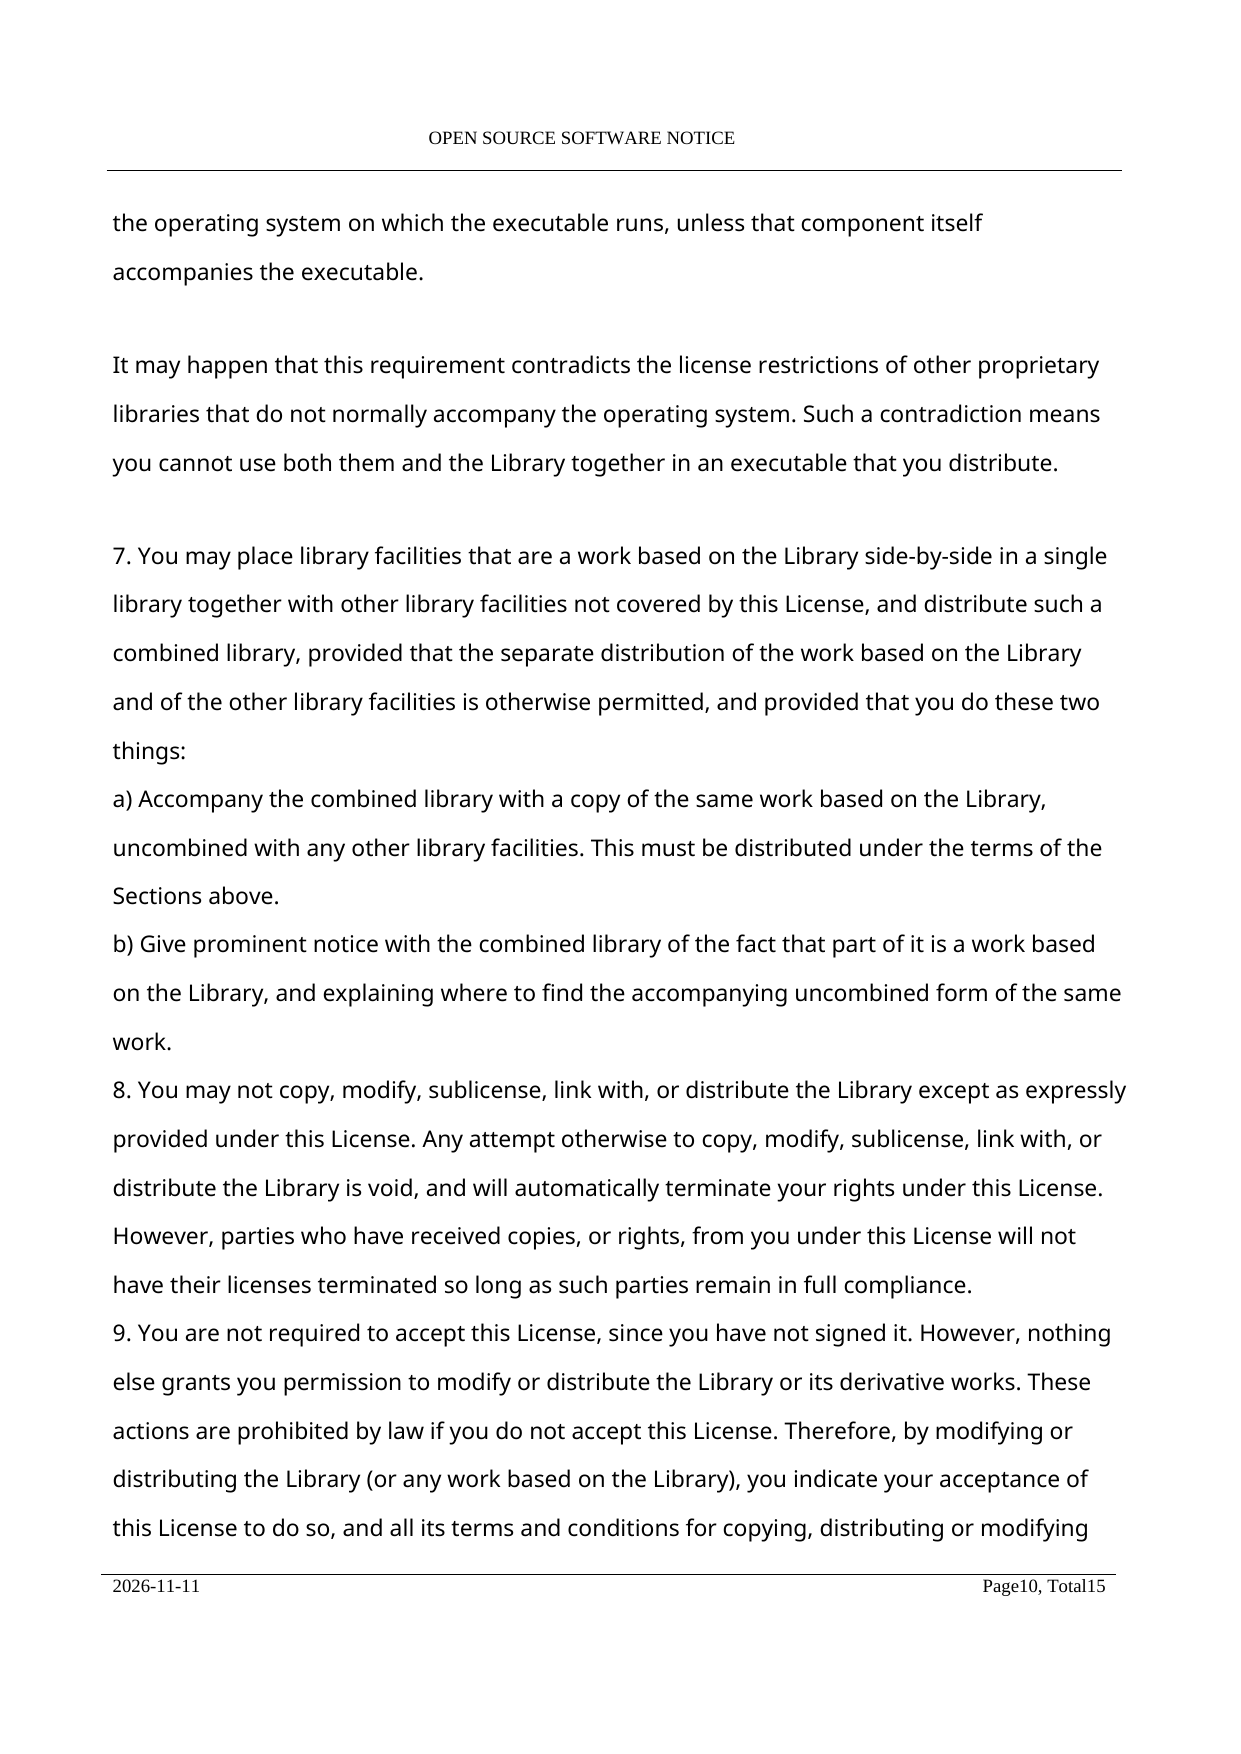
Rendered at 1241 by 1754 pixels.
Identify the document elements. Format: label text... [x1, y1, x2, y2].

text It may happen that this requirement contradicts the license restrictions of other proprietary libraries that do not normally accompany the operating system. Such a contradiction means you cannot use both them and the Library together in an executable that you distribute. [112, 348, 1128, 478]
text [112, 1317, 1128, 1544]
text 8. You may not copy, modify, sublicense, link with, or distribute the Library except as expressly provided under this License. Any attempt otherwise to copy, modify, sublicense, link with, or distribute the Library is void, and will automatically terminate your rights under this License. However, parties who have received copies, or rights, from you under this License will not have their licenses terminated so long as such parties remain in full compliance. [112, 1073, 1128, 1301]
text 7. You may place library facilities that are a work based on the Library side-by-side in a single library together with other library facilities not covered by this License, and distribute such a combined library, provided that the separate distribution of the work based on the Library and of the other library facilities is otherwise permitted, and provided that you do these two things: [112, 539, 1128, 767]
text b) Give prominent notice with the combined library of the fact that part of it is a work based on the Library, and explaining where to find the accompanying uncombined form of the same work. [112, 928, 1128, 1058]
text a) Accompany the combined library with a copy of the same work based on the Library, uncombined with any other library facilities. This must be distributed under the terms of the Sections above. [112, 782, 1128, 912]
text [112, 206, 1128, 288]
